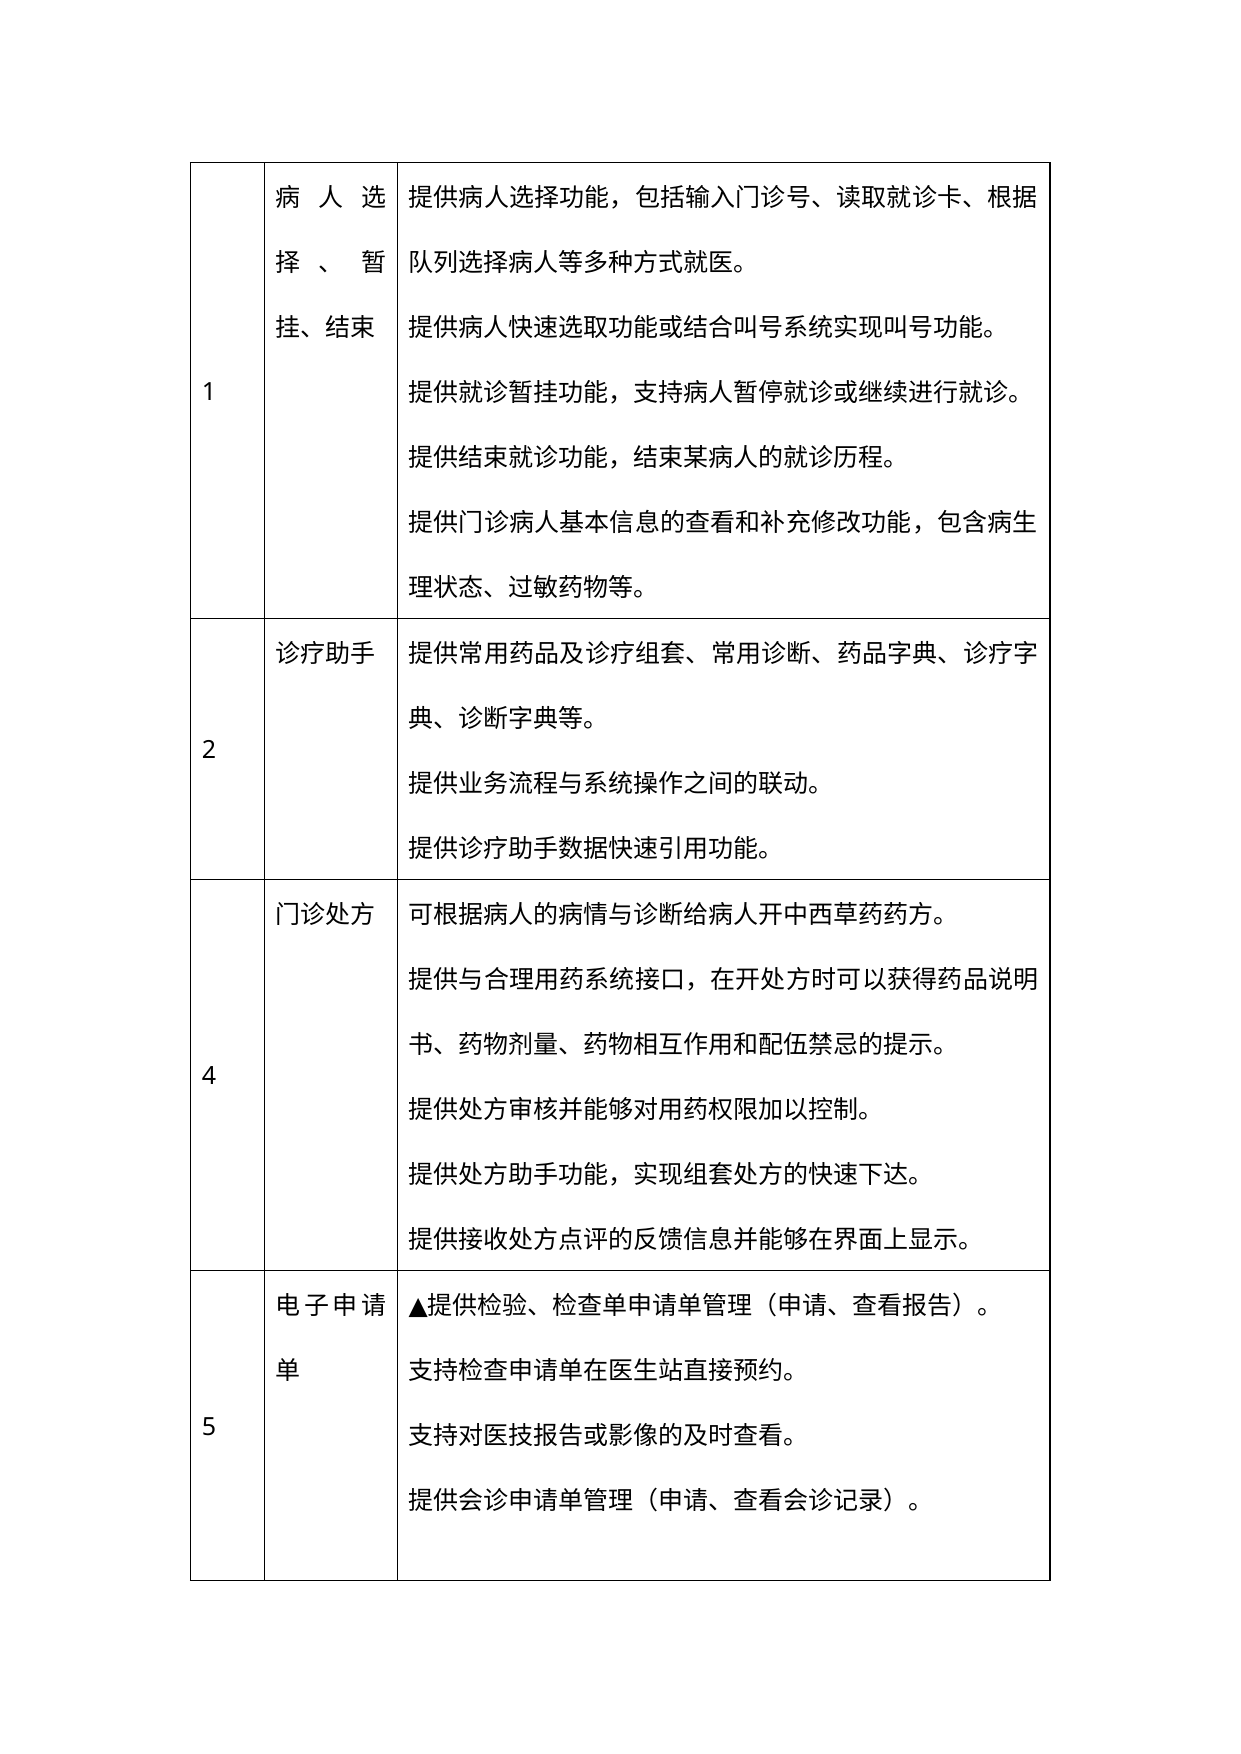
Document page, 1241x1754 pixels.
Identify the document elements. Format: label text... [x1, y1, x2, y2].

table_cell 电子申请单 [265, 1271, 397, 1580]
table_cell 病人选择、暂挂、结束 [265, 163, 397, 618]
table_cell 可根据病人的病情与诊断给病人开中西草药药方。 提供与合理用药系统接口，在开处方时可以获得药品说明书、药物剂量、药物相互作用和配伍禁忌的提示。 提供处方审核并能够对用药权限加以控制。 提供处方助手功能，实现组套处方的快速下达。 提供接收处方点评的反馈信息并能够在界面上显示。 [398, 880, 1049, 1270]
table_cell 5 [191, 1271, 264, 1580]
table_cell 提供病人选择功能，包括输入门诊号、读取就诊卡、根据队列选择病人等多种方式就医。 提供病人快速选取功能或结合叫号系统实现叫号功能。 提供就诊暂挂功能，支持病人暂停就诊或继续进行就诊。 提供结束就诊功能，结束某病人的就诊历程。 提供门诊病人基本信息的查看和补充修改功能，包含病生理状态、过敏药物等。 [398, 163, 1049, 618]
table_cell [398, 1271, 1049, 1580]
table_cell 4 [191, 880, 264, 1270]
table_cell 门诊处方 [265, 880, 397, 1270]
table_cell 1 [191, 163, 264, 618]
table_cell 2 [191, 619, 264, 879]
table_cell 提供常用药品及诊疗组套、常用诊断、药品字典、诊疗字典、诊断字典等。 提供业务流程与系统操作之间的联动。 提供诊疗助手数据快速引用功能。 [398, 619, 1049, 879]
table_cell 诊疗助手 [265, 619, 397, 879]
